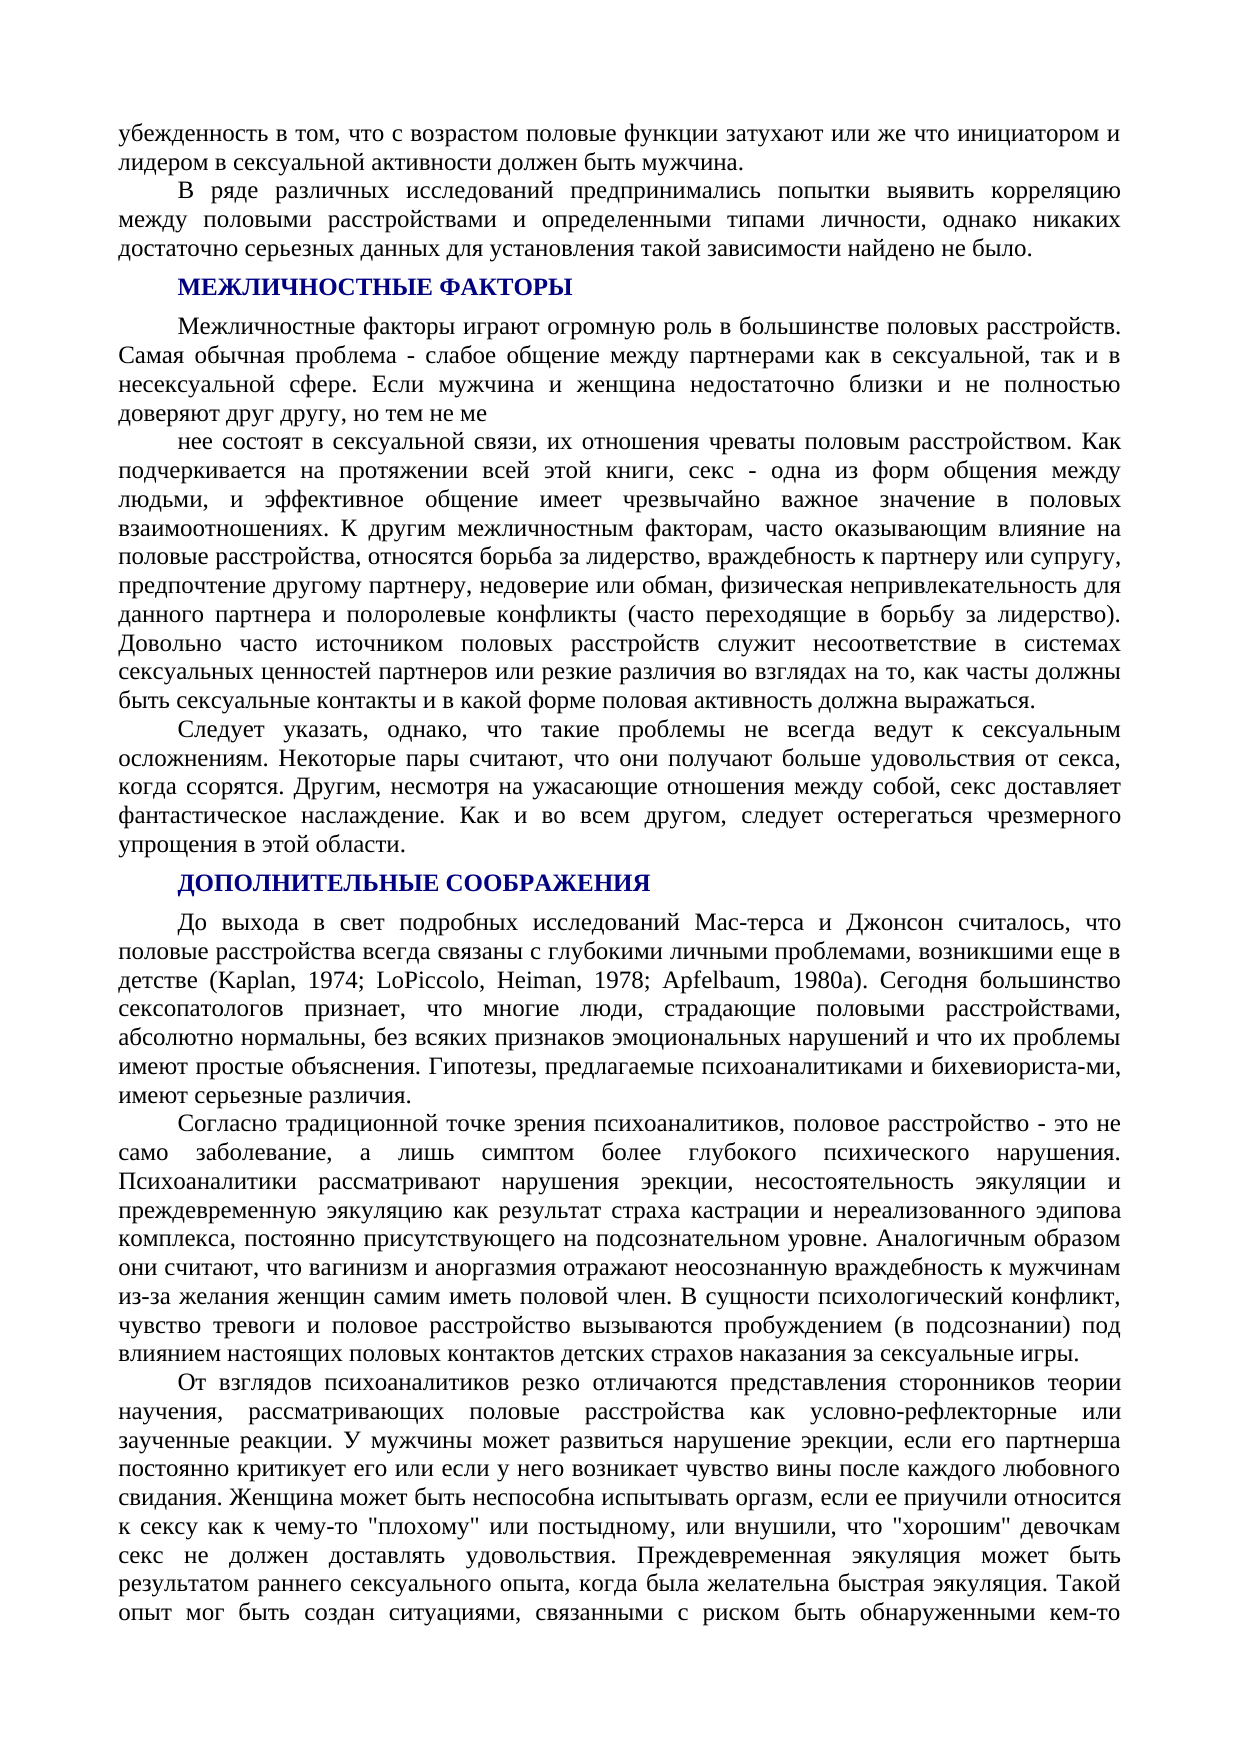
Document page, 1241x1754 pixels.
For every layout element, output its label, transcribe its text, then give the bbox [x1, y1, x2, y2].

text В ряде различных исследований предпринимались попытки выявить корреляцию между половыми расстройствами и определенными типами личности, однако никаких достаточно серьезных данных для установления такой зависимости найдено не было. [118, 176, 1122, 262]
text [118, 1367, 1122, 1626]
text Межличностные факторы играют огромную роль в большинстве половых расстройств. Самая обычная проблема - слабое общение между партнерами как в сексуальной, так и в несексуальной сфере. Если мужчина и женщина недостаточно близки и не полностью доверяют друг другу, но тем не ме [118, 311, 1122, 426]
text До выхода в свет подробных исследований Мас-терса и Джонсон считалось, что половые расстройства всегда связаны с глубокими личными проблемами, возникшими еще в детстве (Kaplan, 1974; LoPiccolo, Heiman, 1978; Apfelbaum, 1980a). Сегодня большинство сексопатологов признает, что многие люди, страдающие половыми расстройствами, абсолютно нормальны, без всяких признаков эмоциональных нарушений и что их проблемы имеют простые объяснения. Гипотезы, предлагаемые психоаналитиками и бихевиориста-ми, имеют серьезные различия. [118, 907, 1122, 1108]
text Следует указать, однако, что такие проблемы не всегда ведут к сексуальным осложнениям. Некоторые пары считают, что они получают больше удовольствия от секса, когда ссорятся. Другим, несмотря на ужасающие отношения между собой, секс доставляет фантастическое наслаждение. Как и во всем другом, следует остерегаться чрезмерного упрощения в этой области. [118, 714, 1122, 858]
subtitle ДОПОЛНИТЕЛЬНЫЕ СООБРАЖЕНИЯ [118, 868, 1122, 897]
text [118, 118, 1122, 176]
subtitle МЕЖЛИЧНОСТНЫЕ ФАКТОРЫ [118, 272, 1122, 301]
text Согласно традиционной точке зрения психоаналитиков, половое расстройство - это не само заболевание, а лишь симптом более глубокого психического нарушения. Психоаналитики рассматривают нарушения эрекции, несостоятельность эякуляции и преждевременную эякуляцию как результат страха кастрации и нереализованного эдипова комплекса, постоянно присутствующего на подсознательном уровне. Аналогичным образом они считают, что вагинизм и аноргазмия отражают неосознанную враждебность к мужчинам из-за желания женщин самим иметь половой член. В сущности психологический конфликт, чувство тревоги и половое расстройство вызываются пробуждением (в подсознании) под влиянием настоящих половых контактов детских страхов наказания за сексуальные игры. [118, 1108, 1122, 1367]
text нее состоят в сексуальной связи, их отношения чреваты половым расстройством. Как подчеркивается на протяжении всей этой книги, секс - одна из форм общения между людьми, и эффективное общение имеет чрезвычайно важное значение в половых взаимоотношениях. К другим межличностным факторам, часто оказывающим влияние на половые расстройства, относятся борьба за лидерство, враждебность к партнеру или супругу, предпочтение другому партнеру, недоверие или обман, физическая непривлекательность для данного партнера и полоролевые конфликты (часто переходящие в борьбу за лидерство). Довольно часто источником половых расстройств служит несоответствие в системах сексуальных ценностей партнеров или резкие различия во взглядах на то, как часты должны быть сексуальные контакты и в какой форме половая активность должна выражаться. [118, 426, 1122, 714]
